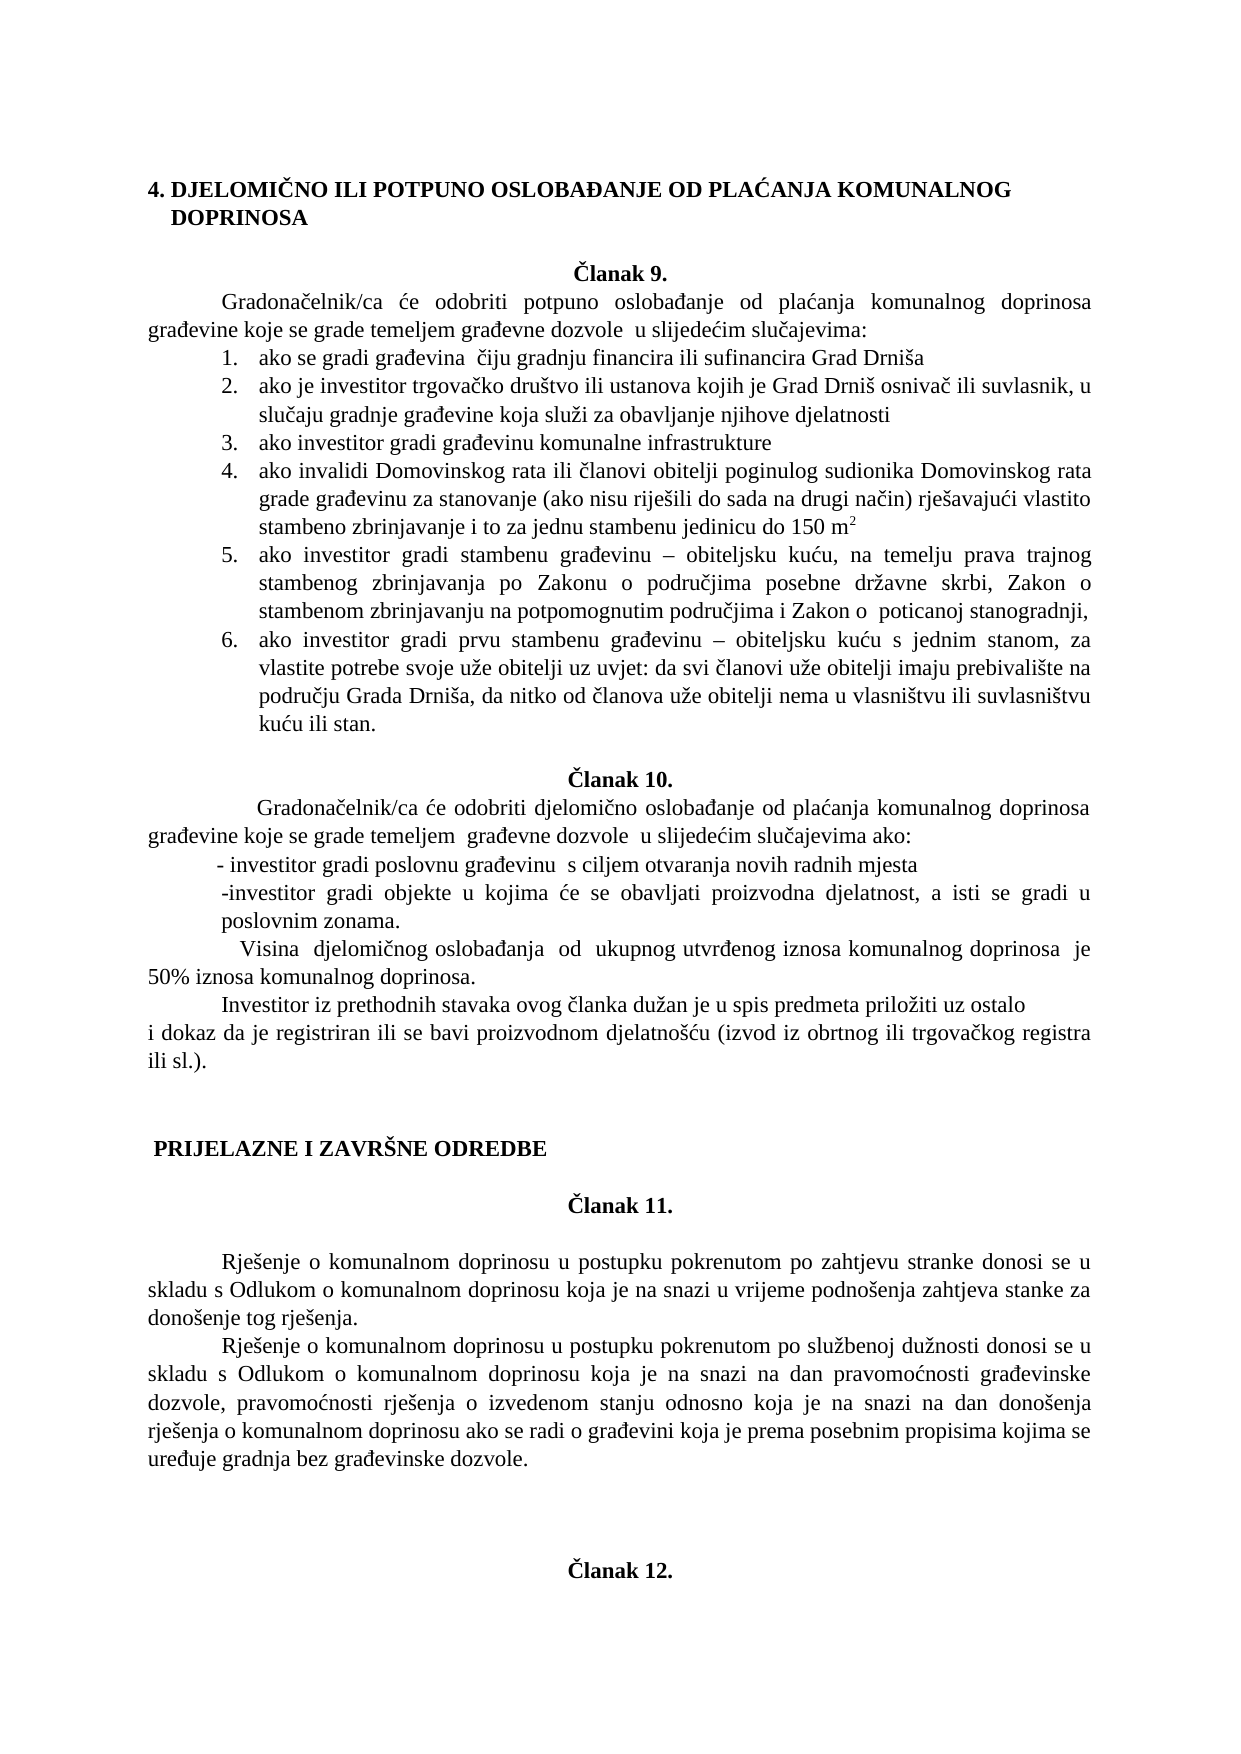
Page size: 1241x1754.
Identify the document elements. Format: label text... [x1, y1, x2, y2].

list Visina djelomičnog oslobađanja od ukupnog utvrđenog iznosa komunalnog doprinosa je 50% iznosa komunalnog doprinosa. [148, 935, 1093, 989]
text 4. DJELOMIČNO ILI POTPUNO OSLOBAĐANJE OD PLAĆANJA KOMUNALNOG [148, 176, 1093, 202]
text Članak 9. [148, 260, 1093, 286]
list ako investitor gradi prvu stambenu građevinu – obiteljsku kuću s jednim stanom, za vlastite potrebe svoje uže obitelji uz uvjet: da svi članovi uže obitelji imaju prebivalište na području Grada Drniša, da nitko od članova uže obitelji nema u vlasništvu ili suvlasništvu kuću ili stan. [221, 626, 1093, 736]
list - investitor gradi poslovnu građevinu s ciljem otvaranja novih radnih mjesta [148, 851, 1093, 877]
text PRIJELAZNE I ZAVRŠNE ODREDBE [148, 1135, 1093, 1162]
text Članak 11. [148, 1192, 1093, 1218]
list Gradonačelnik/ca će odobriti djelomično oslobađanje od plaćanja komunalnog doprinosa građevine koje se grade temeljem građevne dozvole u slijedećim slučajevima ako: [148, 794, 1093, 849]
list -investitor gradi objekte u kojima će se obavljati proizvodna djelatnost, a isti se gradi u poslovnim zonama. [221, 879, 1093, 933]
text DOPRINOSA [148, 204, 1093, 230]
list Investitor iz prethodnih stavaka ovog članka dužan je u spis predmeta priložiti uz ostalo [221, 991, 1093, 1018]
list ako investitor gradi stambenu građevinu – obiteljsku kuću, na temelju prava trajnog stambenog zbrinjavanja po Zakonu o područjima posebne državne skrbi, Zakon o stambenom zbrinjavanju na potpomognutim područjima i Zakon o poticanoj stanogradnji, [221, 541, 1093, 624]
list ako se gradi građevina čiju gradnju financira ili sufinancira Grad Drniša [221, 344, 1093, 371]
text Gradonačelnik/ca će odobriti potpuno oslobađanje od plaćanja komunalnog doprinosa građevine koje se grade temeljem građevne dozvole u slijedećim slučajevima: [148, 288, 1093, 343]
list Članak 10. [148, 766, 1093, 793]
list ako je investitor trgovačko društvo ili ustanova kojih je Grad Drniš osnivač ili suvlasnik, u slučaju gradnje građevine koja služi za obavljanje njihove djelatnosti [221, 373, 1093, 427]
text Članak 12. [148, 1557, 1093, 1584]
text Rješenje o komunalnom doprinosu u postupku pokrenutom po zahtjevu stranke donosi se u skladu s Odlukom o komunalnom doprinosu koja je na snazi u vrijeme podnošenja zahtjeva stanke za donošenje tog rješenja. [148, 1248, 1093, 1331]
list ako investitor gradi građevinu komunalne infrastrukture [221, 429, 1093, 455]
text Rješenje o komunalnom doprinosu u postupku pokrenutom po službenoj dužnosti donosi se u skladu s Odlukom o komunalnom doprinosu koja je na snazi na dan pravomoćnosti građevinske dozvole, pravomoćnosti rješenja o izvedenom stanju odnosno koja je na snazi na dan donošenja rješenja o komunalnom doprinosu ako se radi o građevini koja je prema posebnim propisima kojima se uređuje gradnja bez građevinske dozvole. [148, 1332, 1093, 1471]
text i dokaz da je registriran ili se bavi proizvodnom djelatnošću (izvod iz obrtnog ili trgovačkog registra ili sl.). [148, 1019, 1093, 1074]
list ako invalidi Domovinskog rata ili članovi obitelji poginulog sudionika Domovinskog rata grade građevinu za stanovanje (ako nisu riješili do sada na drugi način) rješavajući vlastito stambeno zbrinjavanje i to za jednu stambenu jedinicu do 150 m2 [221, 457, 1093, 539]
